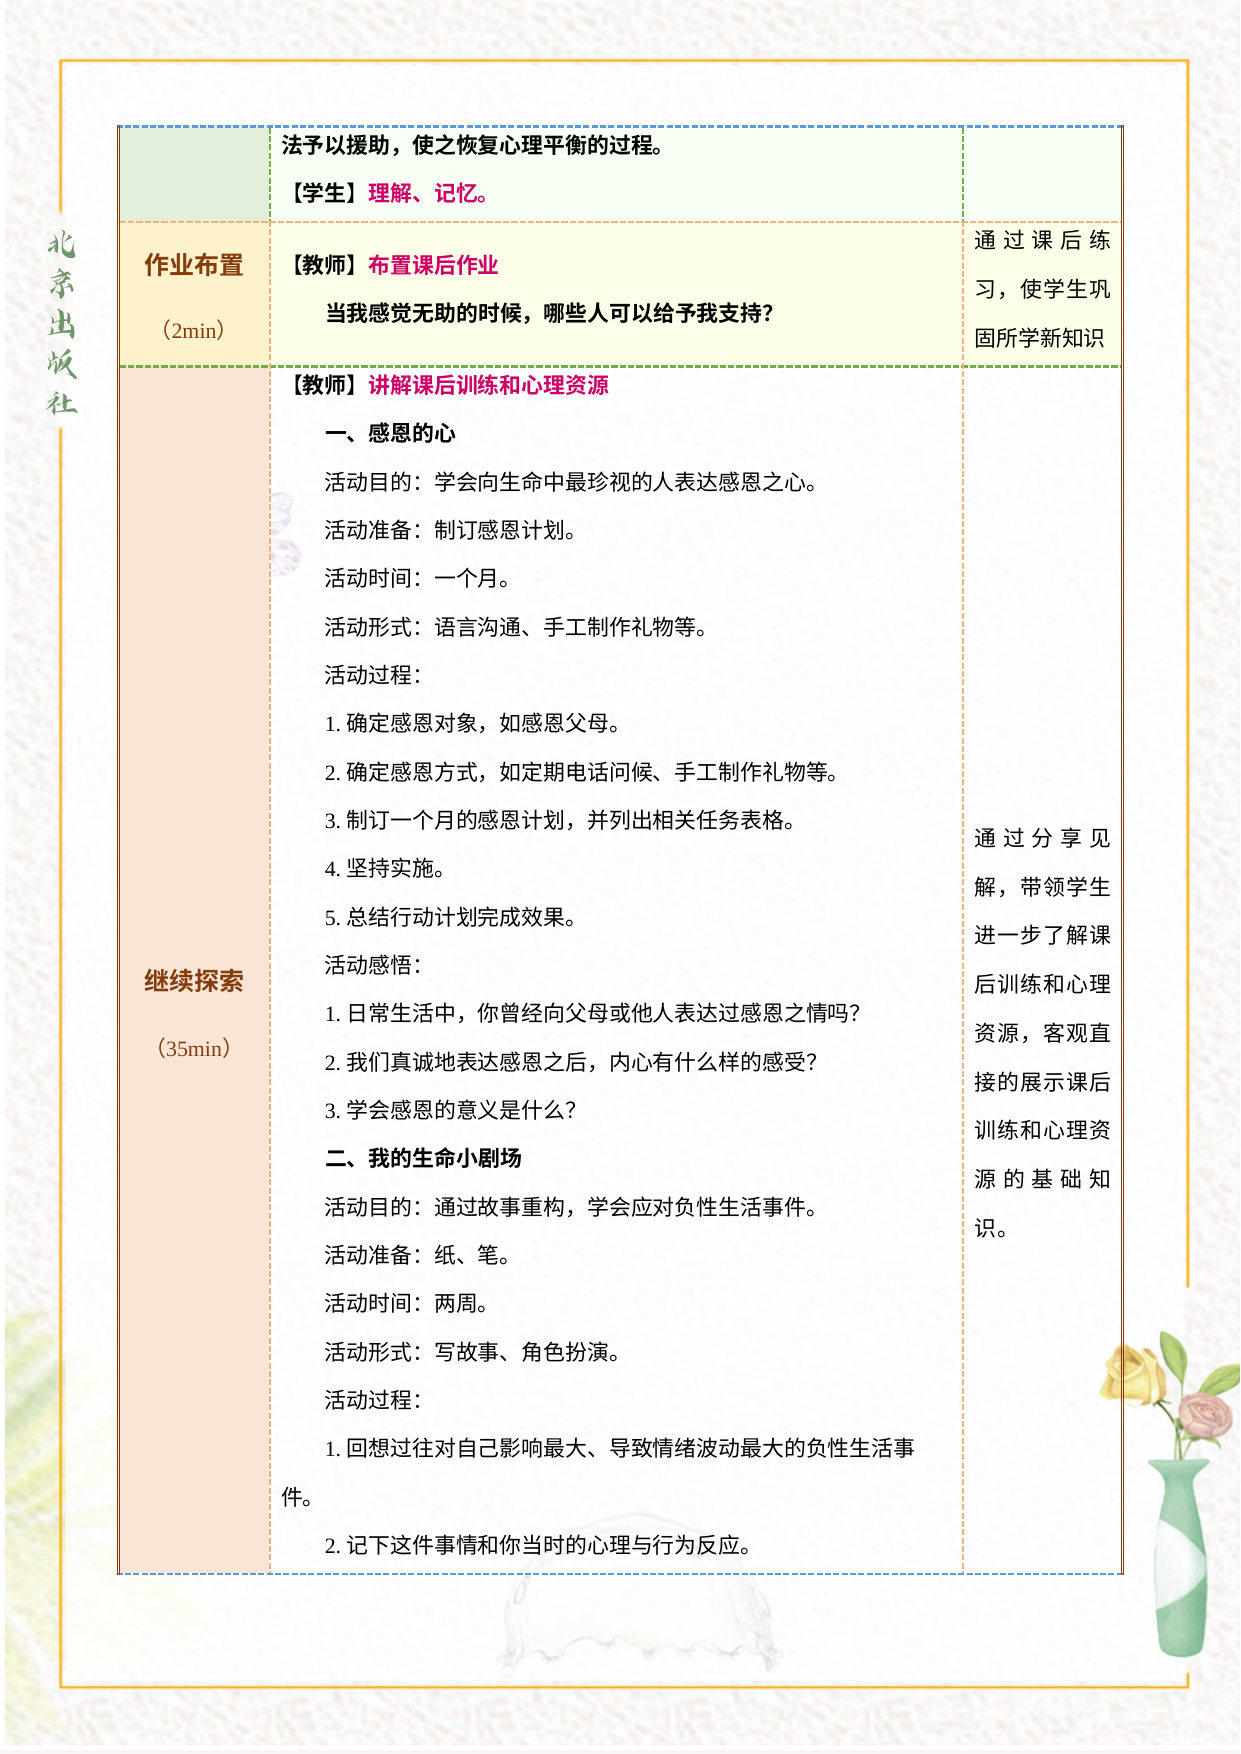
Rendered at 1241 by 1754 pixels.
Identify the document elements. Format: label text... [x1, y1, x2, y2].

picture [0, 0, 1241, 1750]
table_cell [963, 365, 1121, 1573]
table_cell 继续探索 （35min） [120, 365, 269, 1573]
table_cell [270, 365, 963, 1573]
table_cell 【教师】布置课后作业 当我感觉无助的时候，哪些人可以给予我支持？ [270, 221, 963, 365]
table_cell 课堂小结 （3min） [120, 125, 269, 221]
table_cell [270, 125, 963, 221]
table_cell 通过课后练习，使学生巩固所学新知识 [963, 221, 1121, 365]
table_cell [963, 125, 1121, 221]
table_cell 作业布置（2min） [120, 221, 269, 365]
